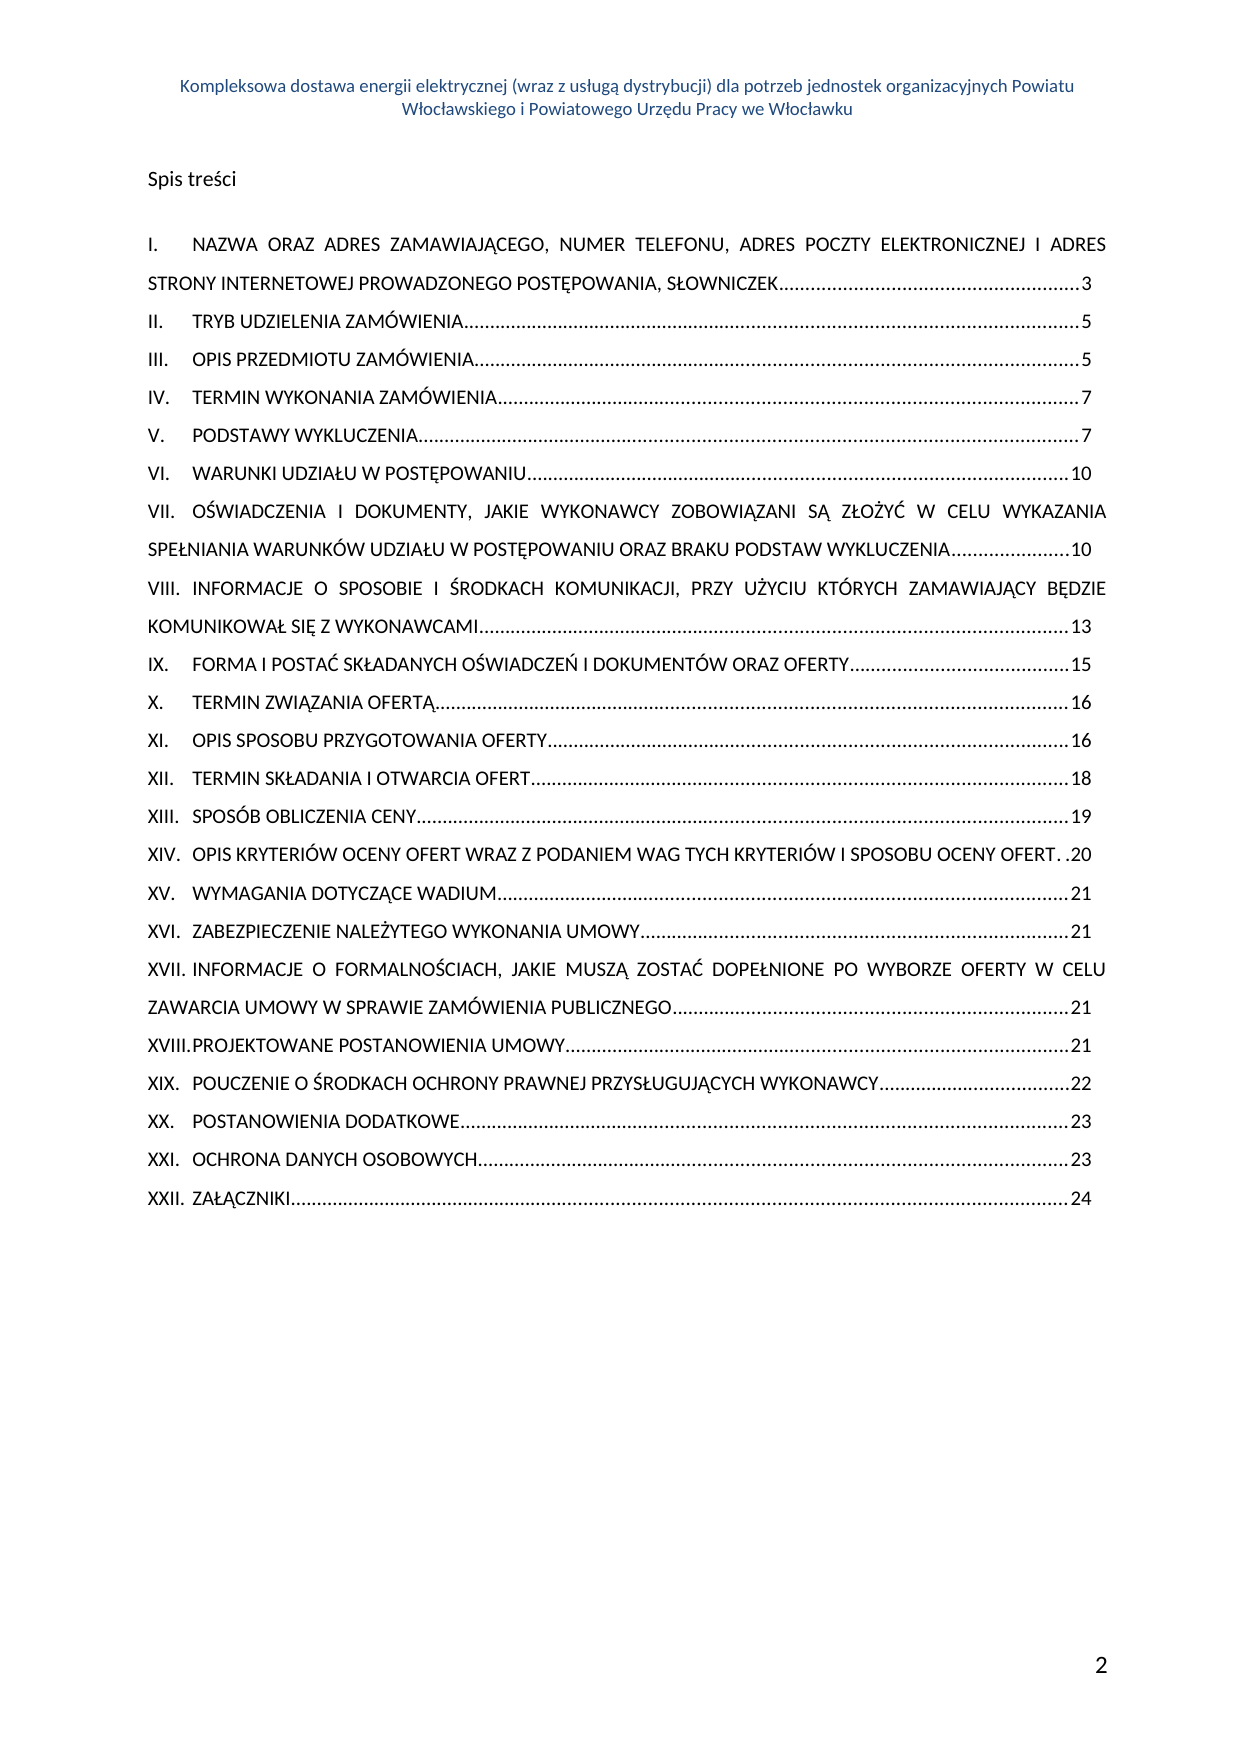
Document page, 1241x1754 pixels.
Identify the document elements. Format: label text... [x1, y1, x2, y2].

text Spis treści [148, 162, 1107, 192]
